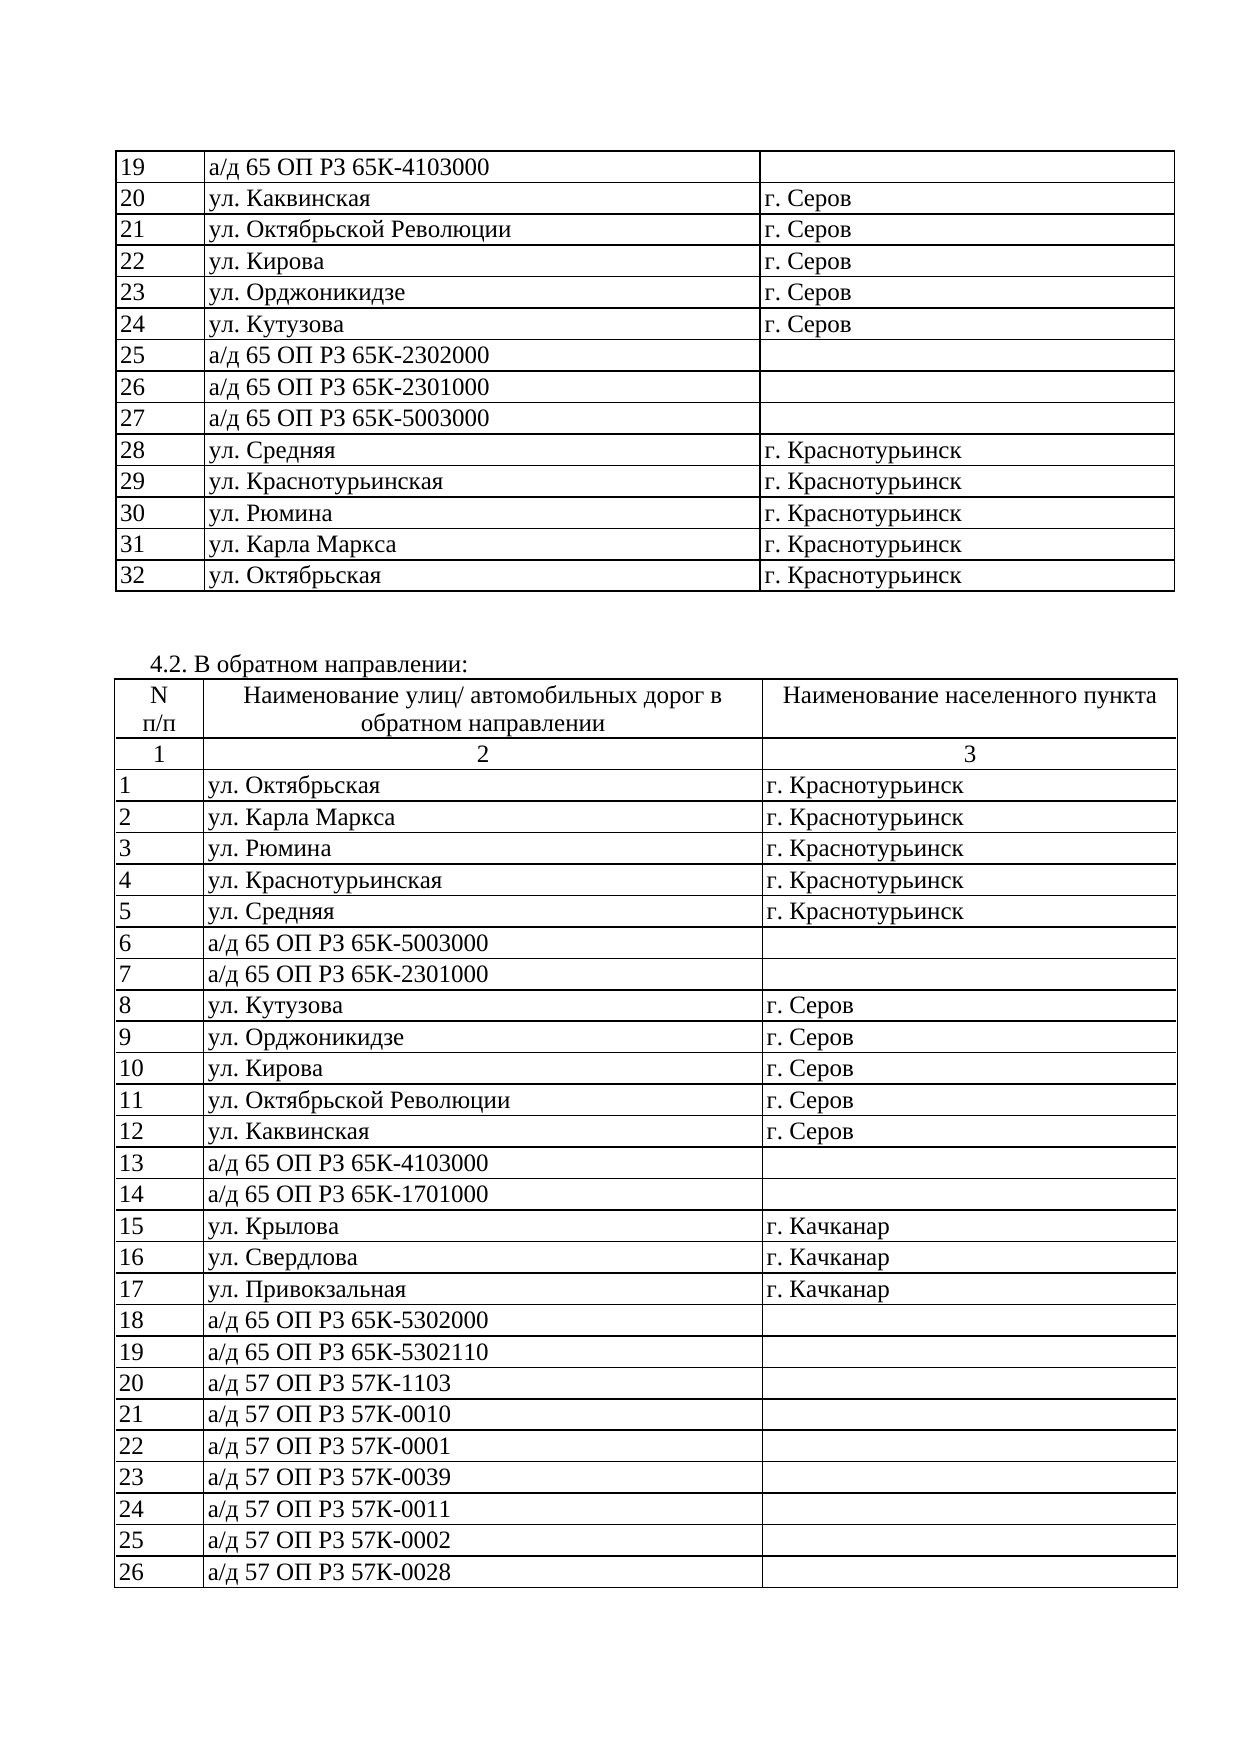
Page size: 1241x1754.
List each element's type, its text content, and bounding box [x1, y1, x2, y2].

table_cell 23 [117, 277, 204, 307]
table_cell а/д 65 ОП Р3 65К-5302000 [204, 1305, 762, 1335]
table_cell а/д 57 ОП Р3 57К-0028 [204, 1557, 762, 1587]
table_cell г. Краснотурьинск [761, 466, 1174, 496]
table_cell г. Качканар [763, 1272, 1177, 1303]
table_cell 2 [204, 739, 762, 769]
table_cell 15 [115, 1210, 203, 1241]
table_cell 3 [763, 737, 1177, 769]
table_cell а/д 57 ОП Р3 57К-0001 [204, 1431, 762, 1461]
table_cell ул. Свердлова [204, 1242, 762, 1272]
table_cell 17 [115, 1273, 203, 1303]
table_cell ул. Октябрьская [204, 770, 762, 800]
table_cell г. Краснотурьинск [761, 529, 1174, 559]
table_cell [761, 372, 1174, 402]
table_cell 25 [117, 340, 204, 370]
table_cell г. Краснотурьинск [761, 561, 1174, 590]
table_cell 5 [115, 896, 203, 926]
table_cell 8 [115, 990, 203, 1020]
table_cell 1 [115, 738, 203, 769]
table_cell [761, 403, 1174, 433]
table_cell ул. Рюмина [205, 498, 759, 527]
table_cell г. Серов [761, 215, 1174, 244]
table_cell г. Краснотурьинск [763, 769, 1177, 800]
table_cell 16 [115, 1242, 203, 1272]
table_cell ул. Октябрьской Революции [204, 1085, 762, 1115]
table_cell ул. Средняя [205, 435, 759, 464]
table_cell ул. Каквинская [205, 183, 759, 213]
table_cell г. Серов [763, 1020, 1177, 1052]
table_cell а/д 57 ОП Р3 57К-0011 [204, 1494, 762, 1524]
table_cell а/д 65 ОП РЗ 65К-2302000 [205, 340, 759, 370]
table_header N п/п [115, 680, 203, 737]
table_cell г. Серов [763, 1115, 1177, 1146]
table_cell ул. Краснотурьинская [204, 865, 762, 894]
table_cell 30 [117, 498, 204, 527]
table_cell а/д 57 ОП Р3 57К-0010 [204, 1400, 762, 1429]
table_cell 10 [115, 1053, 203, 1083]
table_cell ул. Краснотурьинская [205, 466, 759, 496]
table_cell а/д 65 ОП РЗ 65К-5302110 [204, 1337, 762, 1366]
table_cell 6 [115, 927, 203, 957]
table_cell ул. Октябрьской Революции [205, 215, 759, 244]
table_cell а/д 65 ОП РЗ 65К-4103000 [204, 1148, 762, 1178]
table_cell г. Серов [763, 1052, 1177, 1083]
table_cell 11 [115, 1084, 203, 1115]
table_cell ул. Рюмина [204, 833, 762, 863]
table_cell ул. Кутузова [205, 309, 759, 339]
table_cell г. Краснотурьинск [763, 832, 1177, 863]
table_cell 2 [115, 801, 203, 832]
table_cell 21 [115, 1399, 203, 1429]
table_cell ул. Крылова [204, 1211, 762, 1241]
table_cell [761, 340, 1174, 370]
table_cell 7 [115, 959, 203, 989]
table_cell [763, 1492, 1177, 1524]
table_cell [763, 1146, 1177, 1178]
table_cell 31 [117, 529, 204, 559]
table_header Наименование улиц/ автомобильных дорог в обратном направлении [204, 680, 762, 737]
table_cell [763, 958, 1177, 989]
table_cell 18 [115, 1305, 203, 1335]
table_cell 32 [117, 561, 204, 590]
table_cell а/д 65 ОП РЗ 65К-5003000 [205, 403, 759, 433]
table_cell 22 [115, 1430, 203, 1461]
table_cell г. Серов [761, 246, 1174, 276]
table_cell г. Серов [763, 989, 1177, 1020]
table_cell а/д 65 ОП Р3 65К-1701000 [204, 1179, 762, 1209]
table_cell г. Качканар [763, 1209, 1177, 1241]
table_cell 9 [115, 1021, 203, 1052]
table_cell а/д 65 ОП РЗ 65К-4103000 [205, 152, 759, 181]
table_cell ул. Кирова [204, 1053, 762, 1083]
table_cell ул. Орджоникидзе [204, 1022, 762, 1052]
table_cell [761, 152, 1174, 181]
table_cell а/д 65 ОП РЗ 65К-2301000 [205, 372, 759, 402]
table_cell ул. Средняя [204, 896, 762, 926]
table_cell 24 [117, 309, 204, 339]
table_cell а/д 57 ОП Р3 57К-1103 [204, 1368, 762, 1398]
table_cell г. Краснотурьинск [763, 895, 1177, 926]
table_cell г. Краснотурьинск [761, 498, 1174, 527]
table_cell [763, 1429, 1177, 1461]
table_cell 28 [117, 435, 204, 464]
table_cell г. Серов [761, 183, 1174, 213]
table_cell [763, 1555, 1177, 1587]
table_cell 26 [115, 1556, 203, 1587]
table_cell г. Качканар [763, 1241, 1177, 1272]
table_cell 20 [115, 1368, 203, 1398]
table_cell г. Краснотурьинск [763, 863, 1177, 894]
table_cell 23 [115, 1462, 203, 1492]
table_cell [763, 1398, 1177, 1429]
table_cell ул. Кутузова [204, 991, 762, 1020]
table_cell ул. Привокзальная [204, 1274, 762, 1303]
table_cell г. Краснотурьинск [761, 435, 1174, 464]
table_cell 26 [117, 372, 204, 402]
table_cell 27 [117, 403, 204, 433]
table_cell а/д 65 ОП РЗ 65К-5003000 [204, 928, 762, 957]
table_cell 24 [115, 1493, 203, 1524]
table_cell ул. Карла Маркса [205, 529, 759, 559]
table_header Наименование населенного пункта [763, 680, 1177, 737]
table_cell 14 [115, 1179, 203, 1209]
table_cell ул. Октябрьская [205, 561, 759, 590]
table_cell ул. Каквинская [204, 1116, 762, 1146]
table_cell 3 [115, 833, 203, 863]
table_cell 29 [117, 466, 204, 496]
table_cell а/д 65 ОП РЗ 65К-2301000 [204, 959, 762, 989]
text 4.2. В обратном направлении: [150, 649, 1090, 678]
table_cell [763, 1524, 1177, 1555]
table_cell 1 [115, 770, 203, 800]
table_cell 4 [115, 864, 203, 894]
table_cell а/д 57 ОП Р3 57К-0002 [204, 1525, 762, 1555]
table_cell 19 [117, 152, 204, 181]
table_cell 22 [117, 246, 204, 276]
table_cell г. Серов [763, 1083, 1177, 1115]
table_cell [763, 1304, 1177, 1335]
table_cell г. Краснотурьинск [763, 800, 1177, 832]
table_cell [763, 1335, 1177, 1366]
table_cell г. Серов [761, 277, 1174, 307]
table_cell [763, 1461, 1177, 1492]
table_cell ул. Орджоникидзе [205, 277, 759, 307]
table_cell [763, 1178, 1177, 1209]
table_cell [763, 1366, 1177, 1398]
table_cell г. Серов [761, 309, 1174, 339]
table_cell 20 [117, 183, 204, 213]
table_cell 13 [115, 1147, 203, 1178]
table_cell 12 [115, 1116, 203, 1146]
table_cell а/д 57 ОП Р3 57К-0039 [204, 1462, 762, 1492]
table_cell 21 [117, 215, 204, 244]
table_cell ул. Карла Маркса [204, 802, 762, 832]
table_cell ул. Кирова [205, 246, 759, 276]
table_cell 19 [115, 1336, 203, 1366]
table_cell [763, 926, 1177, 957]
table_cell 25 [115, 1525, 203, 1555]
